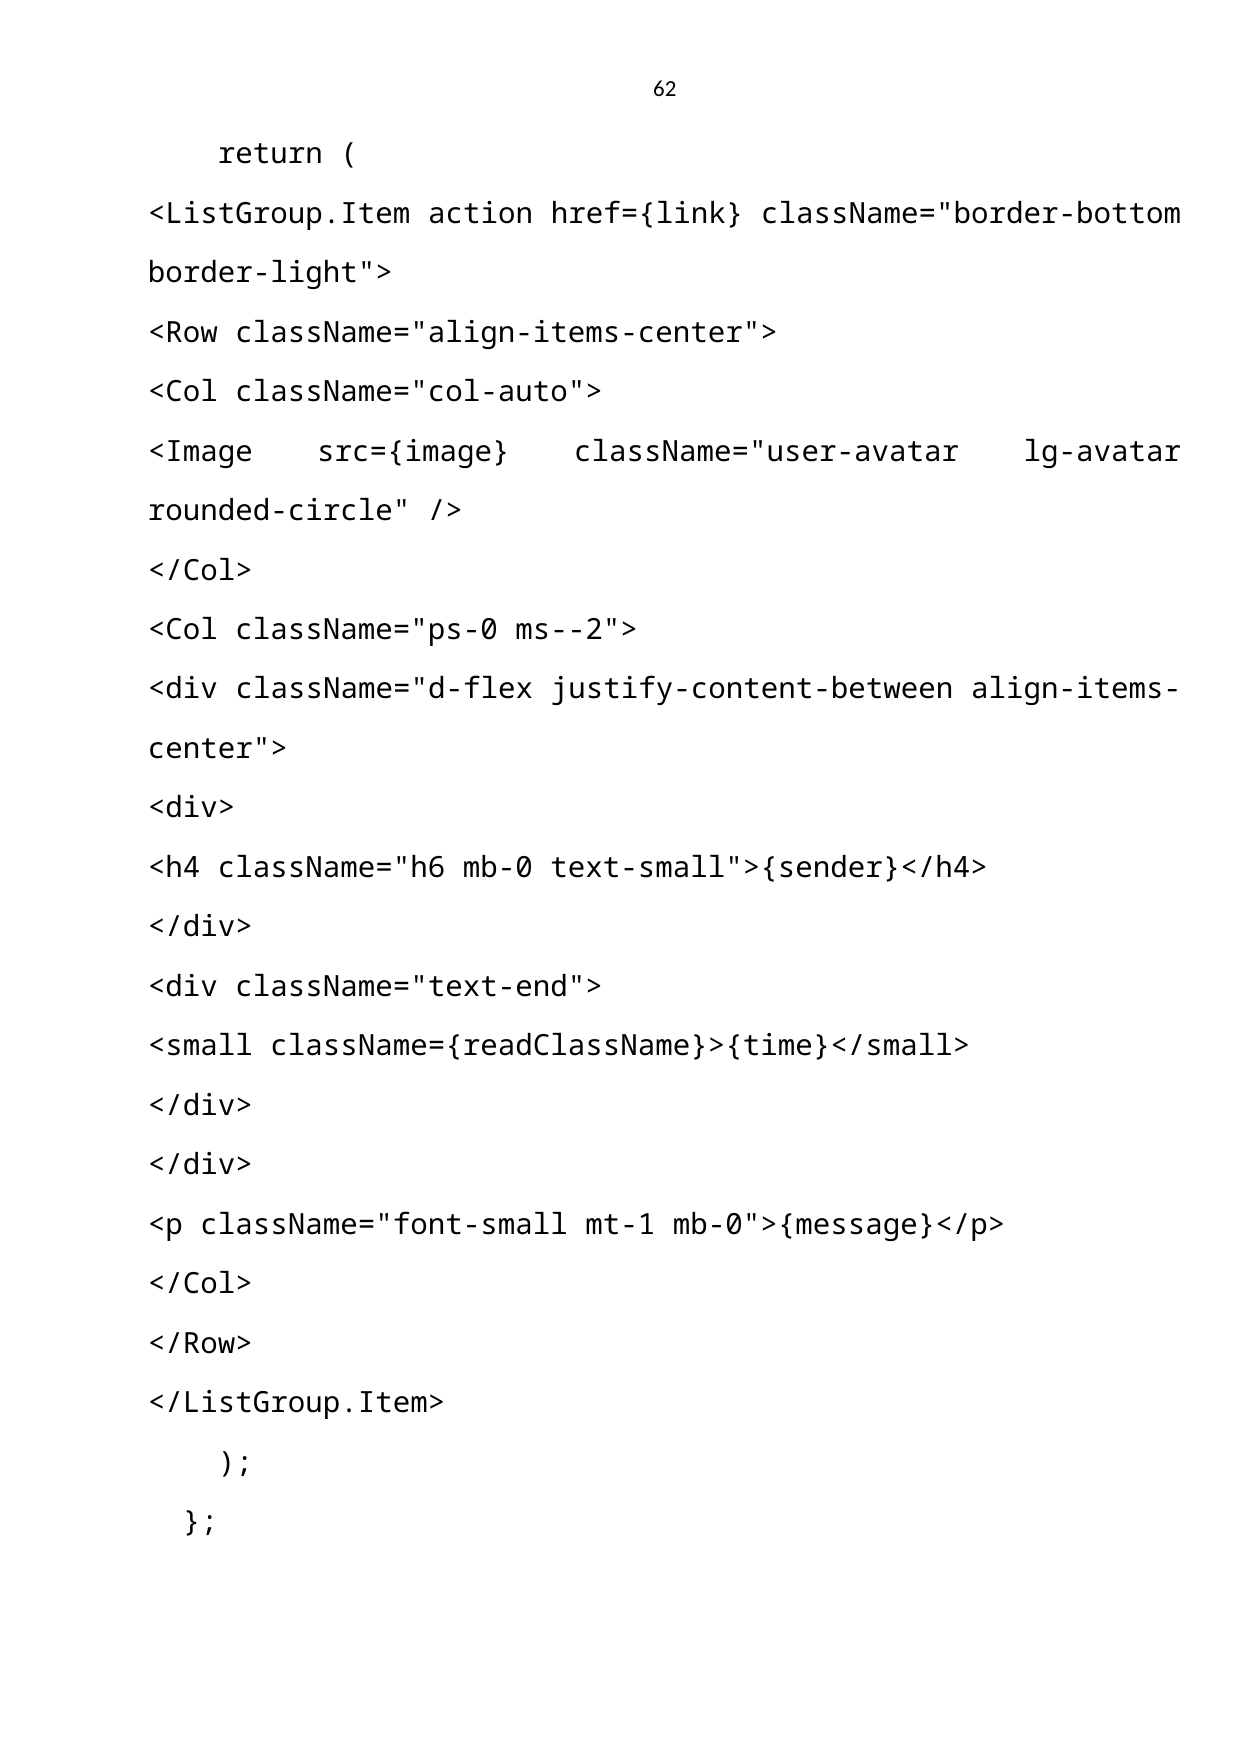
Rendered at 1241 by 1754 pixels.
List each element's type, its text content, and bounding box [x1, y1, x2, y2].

text </div> [148, 1143, 1181, 1183]
text }; [148, 1500, 1181, 1540]
text <h4 className="h6 mb-0 text-small">{sender}</h4> [148, 846, 1181, 886]
text <p className="font-small mt-1 mb-0">{message}</p> [148, 1203, 1181, 1243]
text <Col className="ps-0 ms--2"> [148, 608, 1181, 648]
text </Col> [148, 549, 1181, 588]
text <Row className="align-items-center"> [148, 311, 1181, 351]
text </div> [148, 1084, 1181, 1124]
text <div> [148, 787, 1181, 826]
text </div> [148, 906, 1181, 945]
text </Col> [148, 1262, 1181, 1302]
text <div className="text-end"> [148, 965, 1181, 1005]
text </Row> [148, 1322, 1181, 1362]
text ); [148, 1441, 1181, 1481]
text <div className="d-flex justify-content-between align-items-center"> [148, 668, 1181, 767]
text <Image src={image} className="user-avatar lg-avatar rounded-circle" /> [148, 430, 1181, 529]
text <small className={readClassName}>{time}</small> [148, 1024, 1181, 1064]
text <ListGroup.Item action href={link} className="border-bottom border-light"> [148, 192, 1181, 291]
text return ( [148, 132, 1181, 172]
text <Col className="col-auto"> [148, 370, 1181, 410]
text </ListGroup.Item> [148, 1381, 1181, 1421]
